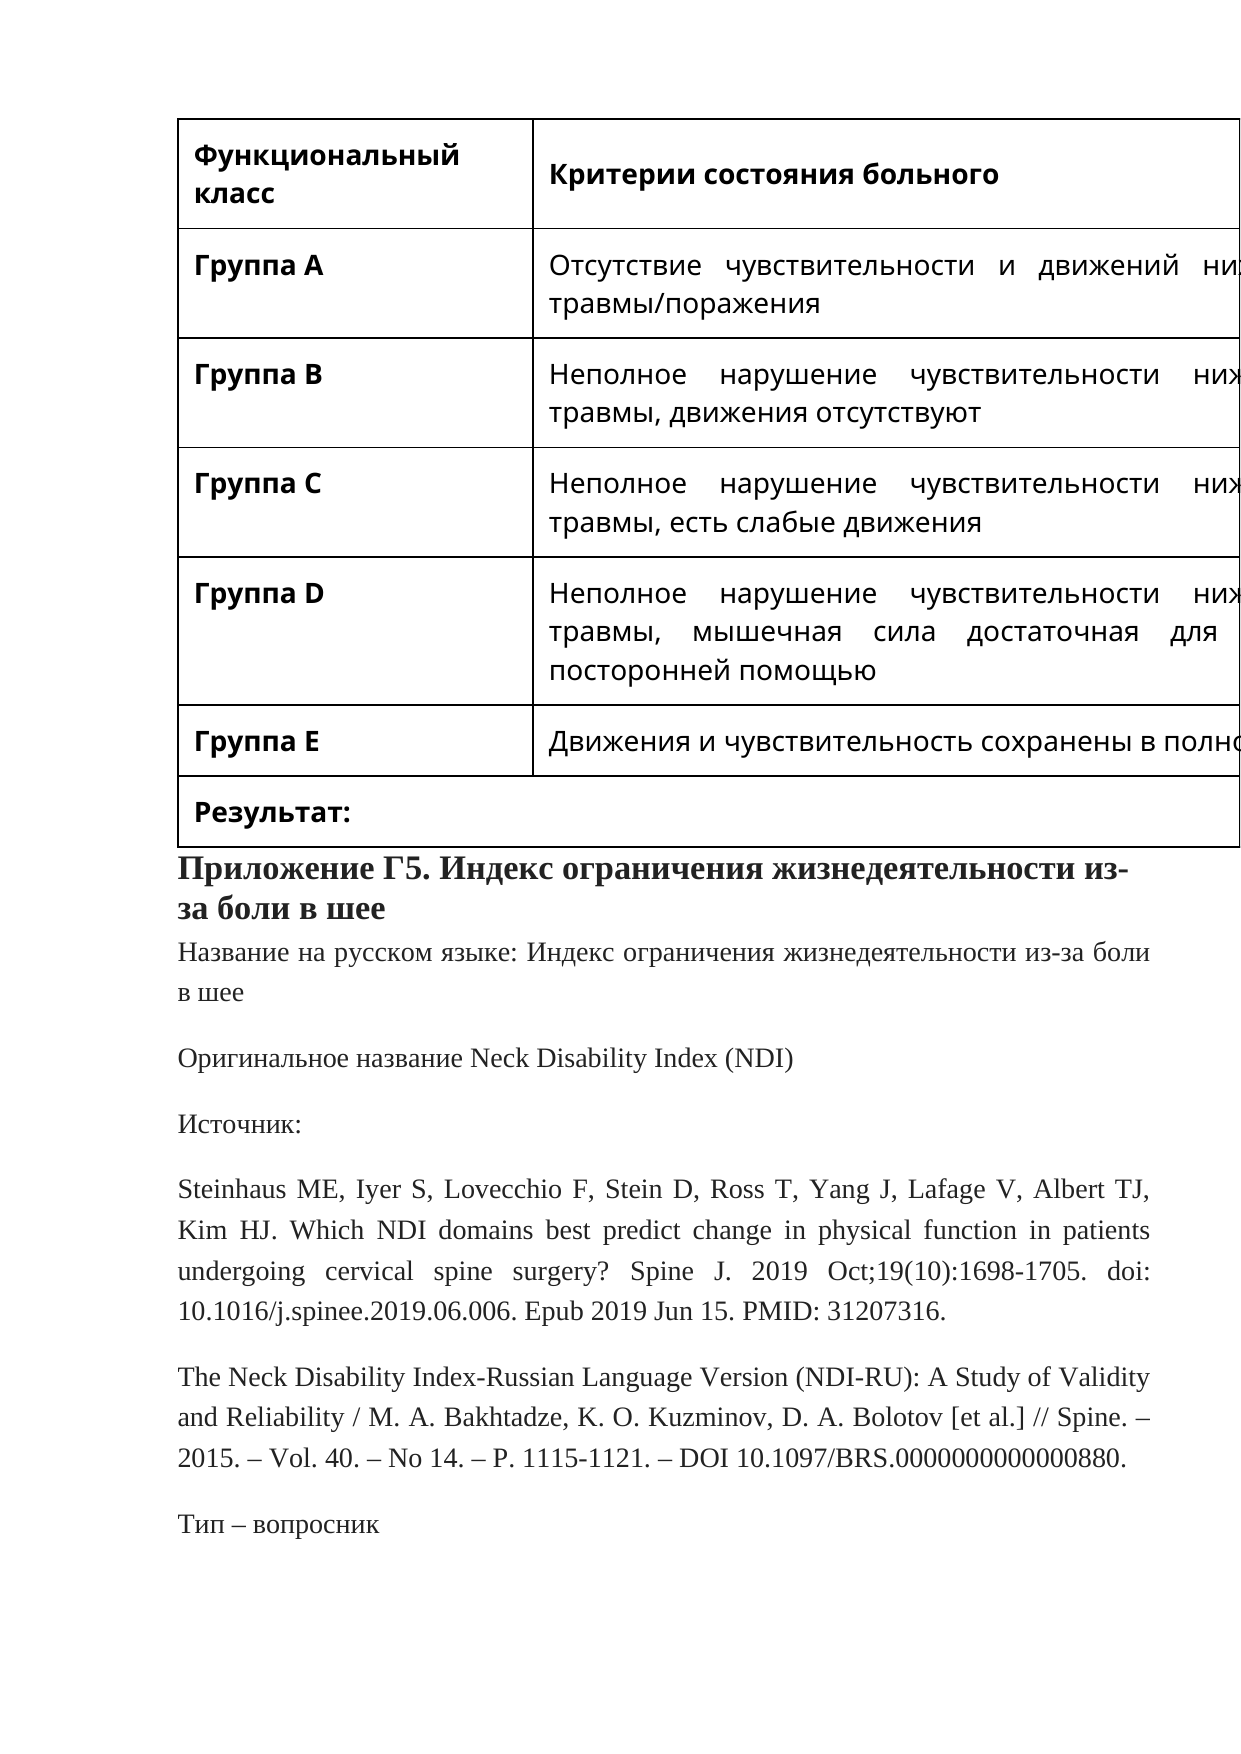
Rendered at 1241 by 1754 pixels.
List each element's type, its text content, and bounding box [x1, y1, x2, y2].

text Steinhaus ME, Iyer S, Lovecchio F, Stein D, Ross T, Yang J, Lafage V, Albert TJ, Kim HJ. Which NDI domains best predict change in physical function in patients undergoing cervical spine surgery? Spine J. 2019 Oct;19(10):1698-1705. doi: 10.1016/j.spinee.2019.06.006. Epub 2019 Jun 15. PMID: 31207316. [177, 1164, 1152, 1327]
text Тип – вопросник [177, 1498, 1152, 1539]
text Источник: [177, 1098, 1152, 1139]
table_cell Неполное нарушение чувствительности ниже уровня травмы, мышечная сила достаточная для ходьбы с посторонней помощью [534, 558, 1239, 704]
text Оригинальное название Neck Disability Index (NDI) [177, 1033, 1152, 1073]
table_cell Движения и чувствительность сохранены в полном объёме [534, 706, 1239, 775]
table_cell Отсутствие чувствительности и движений ниже уровня травмы/поражения [534, 229, 1239, 337]
text The Neck Disability Index-Russian Language Version (NDI-RU): A Study of Validity and Reliability / M. A. Bakhtadze, K. O. Kuzminov, D. A. Bolotov [et al.] // Spine. – 2015. – Vol. 40. – No 14. – P. 1115-1121. – DOI 10.1097/BRS.0000000000000880. [177, 1352, 1152, 1473]
table_cell Неполное нарушение чувствительности ниже уровня травмы, есть слабые движения [534, 448, 1239, 556]
table_cell Неполное нарушение чувствительности ниже уровня травмы, движения отсутствуют [534, 339, 1239, 447]
table_cell Группа D [179, 558, 532, 704]
table_cell Результат: [179, 777, 1239, 846]
table_cell Группа А [179, 229, 532, 337]
table_cell Группа С [179, 448, 532, 556]
text Приложение Г5. Индекс ограничения жизнедеятельности из-за боли в шее [177, 848, 1152, 927]
text Название на русском языке: Индекс ограничения жизнедеятельности из-за боли в шее [177, 927, 1152, 1008]
table_cell Группа Е [179, 706, 532, 775]
table_header Критерии состояния больного [534, 120, 1239, 228]
table_header Функциональный класс [179, 120, 532, 228]
table_cell Группа В [179, 339, 532, 447]
